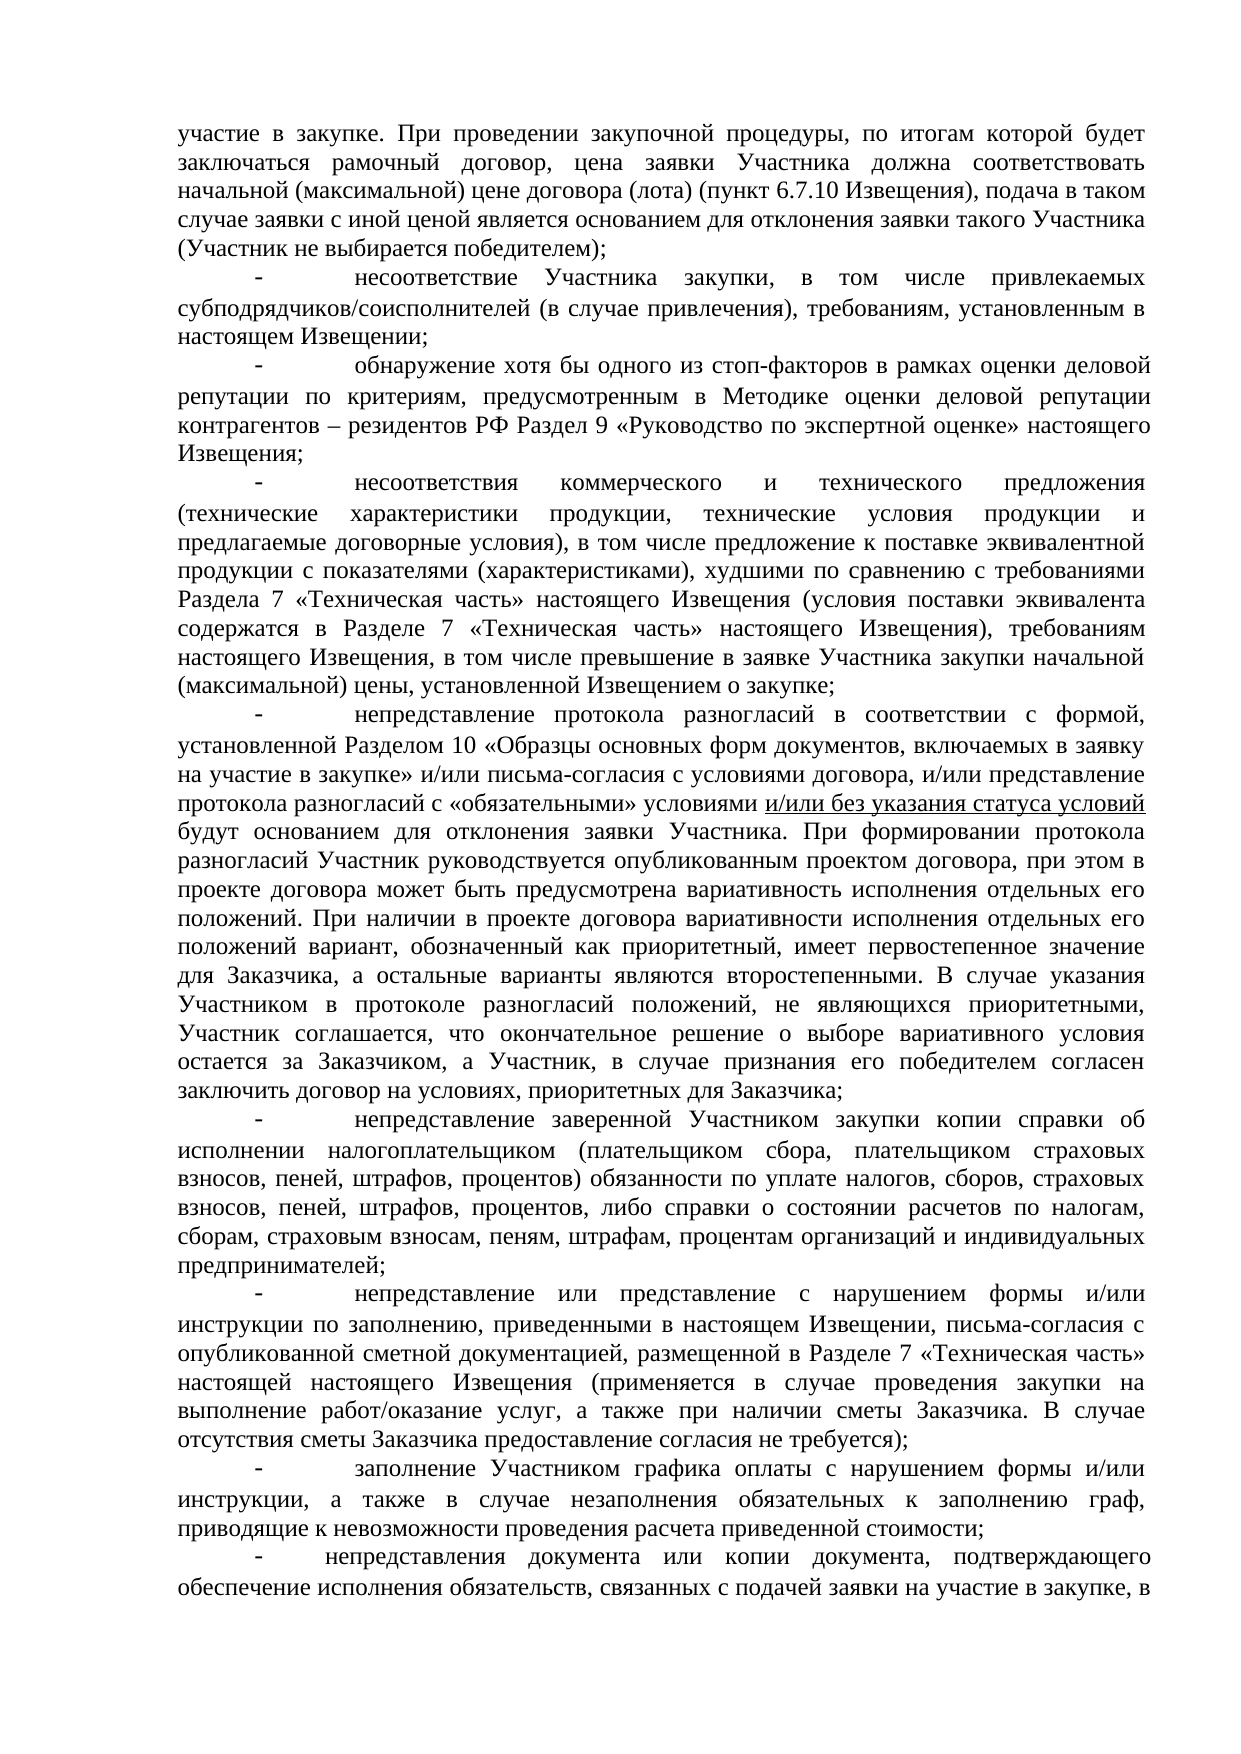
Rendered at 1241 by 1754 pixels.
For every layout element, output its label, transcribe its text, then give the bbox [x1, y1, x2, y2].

list непредставление или представление с нарушением формы и/или инструкции по заполнению, приведенными в настоящем Извещении, письма-согласия с опубликованной сметной документацией, размещенной в Разделе 7 «Техническая часть» настоящей настоящего Извещения (применяется в случае проведения закупки на выполнение работ/оказание услуг, а также при наличии сметы Заказчика. В случае отсутствия сметы Заказчика предоставление согласия не требуется); [177, 1278, 1146, 1453]
list непредставление заверенной Участником закупки копии справки об исполнении налогоплательщиком (плательщиком сбора, плательщиком страховых взносов, пеней, штрафов, процентов) обязанности по уплате налогов, сборов, страховых взносов, пеней, штрафов, процентов, либо справки о состоянии расчетов по налогам, сборам, страховым взносам, пеням, штрафам, процентам организаций и индивидуальных предпринимателей; [177, 1104, 1146, 1278]
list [177, 118, 1146, 262]
list несоответствие Участника закупки, в том числе привлекаемых субподрядчиков/соисполнителей (в случае привлечения), требованиям, установленным в настоящем Извещении; [177, 262, 1146, 350]
list заполнение Участником графика оплаты с нарушением формы и/или инструкции, а также в случае незаполнения обязательных к заполнению граф, приводящие к невозможности проведения расчета приведенной стоимости; [177, 1453, 1146, 1541]
list непредставление протокола разногласий в соответствии с формой, установленной Разделом 10 «Образцы основных форм документов, включаемых в заявку на участие в закупке» и/или письма-согласия с условиями договора, и/или представление протокола разногласий с «обязательными» условиями и/или без указания статуса условий будут основанием для отклонения заявки Участника. При формировании протокола разногласий Участник руководствуется опубликованным проектом договора, при этом в проекте договора может быть предусмотрена вариативность исполнения отдельных его положений. При наличии в проекте договора вариативности исполнения отдельных его положений вариант, обозначенный как приоритетный, имеет первостепенное значение для Заказчика, а остальные варианты являются второстепенными. В случае указания Участником в протоколе разногласий положений, не являющихся приоритетными, Участник соглашается, что окончательное решение о выборе вариативного условия остается за Заказчиком, а Участник, в случае признания его победителем согласен заключить договор на условиях, приоритетных для Заказчика; [177, 699, 1146, 1104]
list обнаружение хотя бы одного из стоп-факторов в рамках оценки деловой репутации по критериям, предусмотренным в Методике оценки деловой репутации контрагентов – резидентов РФ Раздел 9 «Руководство по экспертной оценке» настоящего Извещения; [177, 350, 1152, 467]
list несоответствия коммерческого и технического предложения (технические характеристики продукции, технические условия продукции и предлагаемые договорные условия), в том числе предложение к поставке эквивалентной продукции с показателями (характеристиками), худшими по сравнению с требованиями Раздела 7 «Техническая часть» настоящего Извещения (условия поставки эквивалента содержатся в Разделе 7 «Техническая часть» настоящего Извещения), требованиям настоящего Извещения, в том числе превышение в заявке Участника закупки начальной (максимальной) цены, установленной Извещением о закупке; [177, 467, 1146, 699]
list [177, 1541, 1152, 1601]
